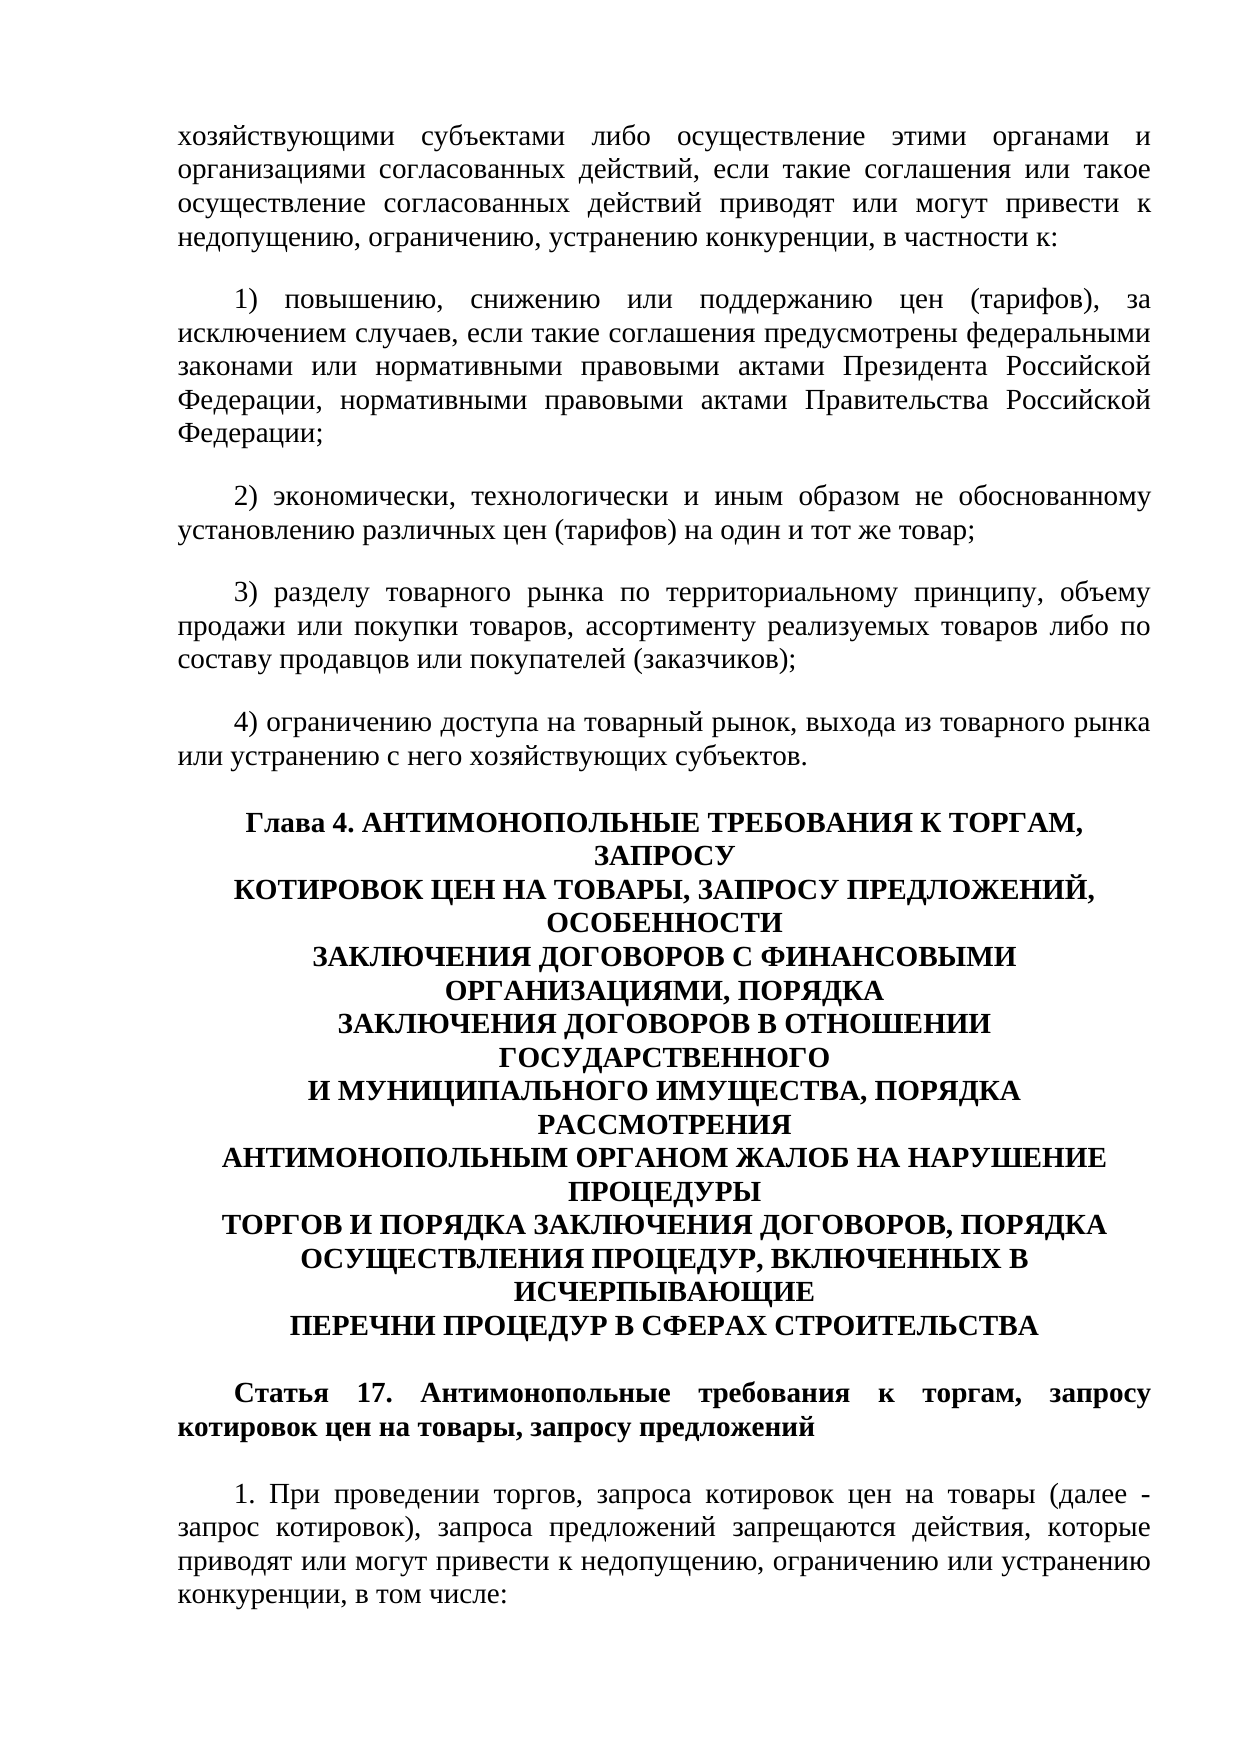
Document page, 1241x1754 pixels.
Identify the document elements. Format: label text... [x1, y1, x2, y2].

title И МУНИЦИПАЛЬНОГО ИМУЩЕСТВА, ПОРЯДКА РАССМОТРЕНИЯ [177, 1073, 1152, 1140]
title КОТИРОВОК ЦЕН НА ТОВАРЫ, ЗАПРОСУ ПРЕДЛОЖЕНИЙ, ОСОБЕННОСТИ [177, 872, 1152, 939]
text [177, 118, 1152, 252]
title ЗАКЛЮЧЕНИЯ ДОГОВОРОВ В ОТНОШЕНИИ ГОСУДАРСТВЕННОГО [177, 1006, 1152, 1073]
text 1. При проведении торгов, запроса котировок цен на товары (далее - запрос котировок), запроса предложений запрещаются действия, которые приводят или могут привести к недопущению, ограничению или устранению конкуренции, в том числе: [177, 1476, 1152, 1610]
title ОСУЩЕСТВЛЕНИЯ ПРОЦЕДУР, ВКЛЮЧЕННЫХ В ИСЧЕРПЫВАЮЩИЕ [177, 1241, 1152, 1308]
title ЗАКЛЮЧЕНИЯ ДОГОВОРОВ С ФИНАНСОВЫМИ ОРГАНИЗАЦИЯМИ, ПОРЯДКА [177, 939, 1152, 1006]
title Статья 17. Антимонопольные требования к торгам, запросу котировок цен на товары, запросу предложений [177, 1375, 1152, 1442]
title ПЕРЕЧНИ ПРОЦЕДУР В СФЕРАХ СТРОИТЕЛЬСТВА [177, 1308, 1152, 1342]
text 2) экономически, технологически и иным образом не обоснованному установлению различных цен (тарифов) на один и тот же товар; [177, 478, 1152, 545]
title ТОРГОВ И ПОРЯДКА ЗАКЛЮЧЕНИЯ ДОГОВОРОВ, ПОРЯДКА [177, 1207, 1152, 1241]
title АНТИМОНОПОЛЬНЫМ ОРГАНОМ ЖАЛОБ НА НАРУШЕНИЕ ПРОЦЕДУРЫ [177, 1140, 1152, 1207]
text 1) повышению, снижению или поддержанию цен (тарифов), за исключением случаев, если такие соглашения предусмотрены федеральными законами или нормативными правовыми актами Президента Российской Федерации, нормативными правовыми актами Правительства Российской Федерации; [177, 281, 1152, 449]
text 4) ограничению доступа на товарный рынок, выхода из товарного рынка или устранению с него хозяйствующих субъектов. [177, 704, 1152, 771]
text 3) разделу товарного рынка по территориальному принципу, объему продажи или покупки товаров, ассортименту реализуемых товаров либо по составу продавцов или покупателей (заказчиков); [177, 574, 1152, 675]
title Глава 4. АНТИМОНОПОЛЬНЫЕ ТРЕБОВАНИЯ К ТОРГАМ, ЗАПРОСУ [177, 805, 1152, 872]
